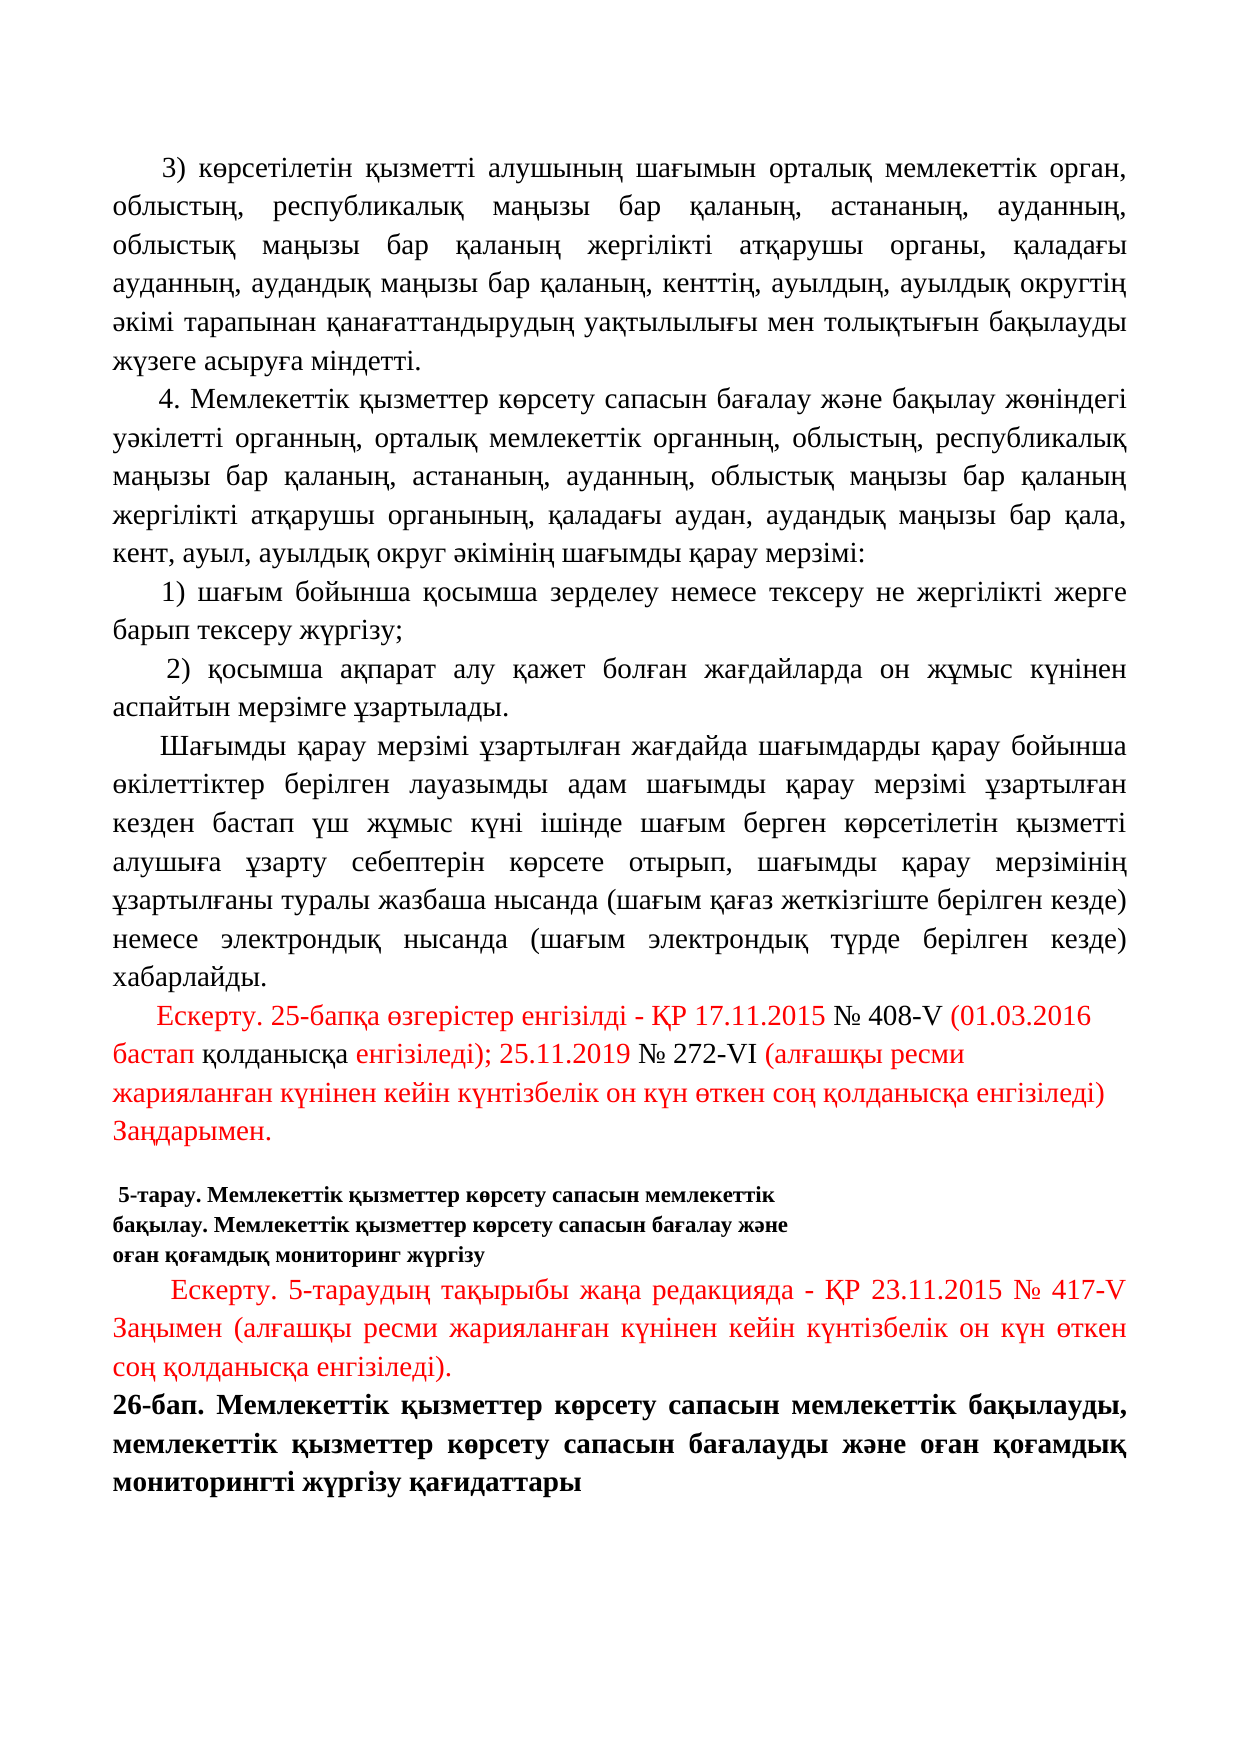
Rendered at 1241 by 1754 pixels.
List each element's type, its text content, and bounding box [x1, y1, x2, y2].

text Ескерту. 25-бапқа өзгерістер енгізілді - ҚР 17.11.2015 № 408-V (01.03.2016 бастап қолданысқа енгізіледі); 25.11.2019 № 272-VI (алғашқы ресми жарияланған күнінен кейін күнтізбелік он күн өткен соң қолданысқа енгізіледі) Заңдарымен. [112, 998, 1128, 1177]
text Ескерту. 5-тараудың тақырыбы жаңа редакцияда - ҚР 23.11.2015 № 417-V Заңымен (алғашқы ресми жарияланған күнінен кейін күнтізбелік он күн өткен соң қолданысқа енгізіледі). [112, 1272, 1128, 1382]
text 2) қосымша ақпарат алу қажет болған жағдайларда он жұмыс күнінен аспайтын мерзімге ұзартылады. [112, 651, 1128, 723]
text Шағымды қарау мерзімі ұзартылған жағдайда шағымдарды қарау бойынша өкілеттіктер берілген лауазымды адам шағымды қарау мерзімі ұзартылған кезден бастап үш жұмыс күні ішінде шағым берген көрсетілетін қызметті алушыға ұзарту себептерін көрсете отырып, шағымды қарау мерзімінің ұзартылғаны туралы жазбаша нысанда (шағым қағаз жеткізгіште берілген кезде) немесе электрондық нысанда (шағым электрондық түрде берілген кезде) хабарлайды. [112, 728, 1128, 993]
text 4. Мемлекеттік қызметтер көрсету сапасын бағалау және бақылау жөніндегі уәкілетті органның, орталық мемлекеттік органның, облыстың, республикалық маңызы бар қаланың, астананың, ауданның, облыстық маңызы бар қаланың жергілікті атқарушы органының, қаладағы аудан, аудандық маңызы бар қала, кент, ауыл, ауылдық округ әкімінің шағымды қарау мерзімі: [112, 381, 1128, 569]
text 26-бап. Мемлекеттік қызметтер көрсету сапасын мемлекеттік бақылауды, мемлекеттік қызметтер көрсету сапасын бағалауды және оған қоғамдық мониторингті жүргізу қағидаттары [112, 1387, 1128, 1498]
text 3) көрсетілетін қызметті алушының шағымын орталық мемлекеттік орган, облыстың, республикалық маңызы бар қаланың, астананың, ауданның, облыстық маңызы бар қаланың жергілікті атқарушы органы, қаладағы ауданның, аудандық маңызы бар қаланың, кенттің, ауылдың, ауылдық округтің әкімі тарапынан қанағаттандырудың уақтылылығы мен толықтығын бақылауды жүзеге асыруға міндетті. [112, 150, 1128, 376]
text 1) шағым бойынша қосымша зерделеу немесе тексеру не жергілікті жерге барып тексеру жүргізу; [112, 574, 1128, 646]
text 5-тарау. Мемлекеттік қызметтер көрсету сапасын мемлекеттік бақылау. Мемлекеттік қызметтер көрсету сапасын бағалау және оған қоғамдық мониторинг жүргізу [112, 1181, 1128, 1268]
